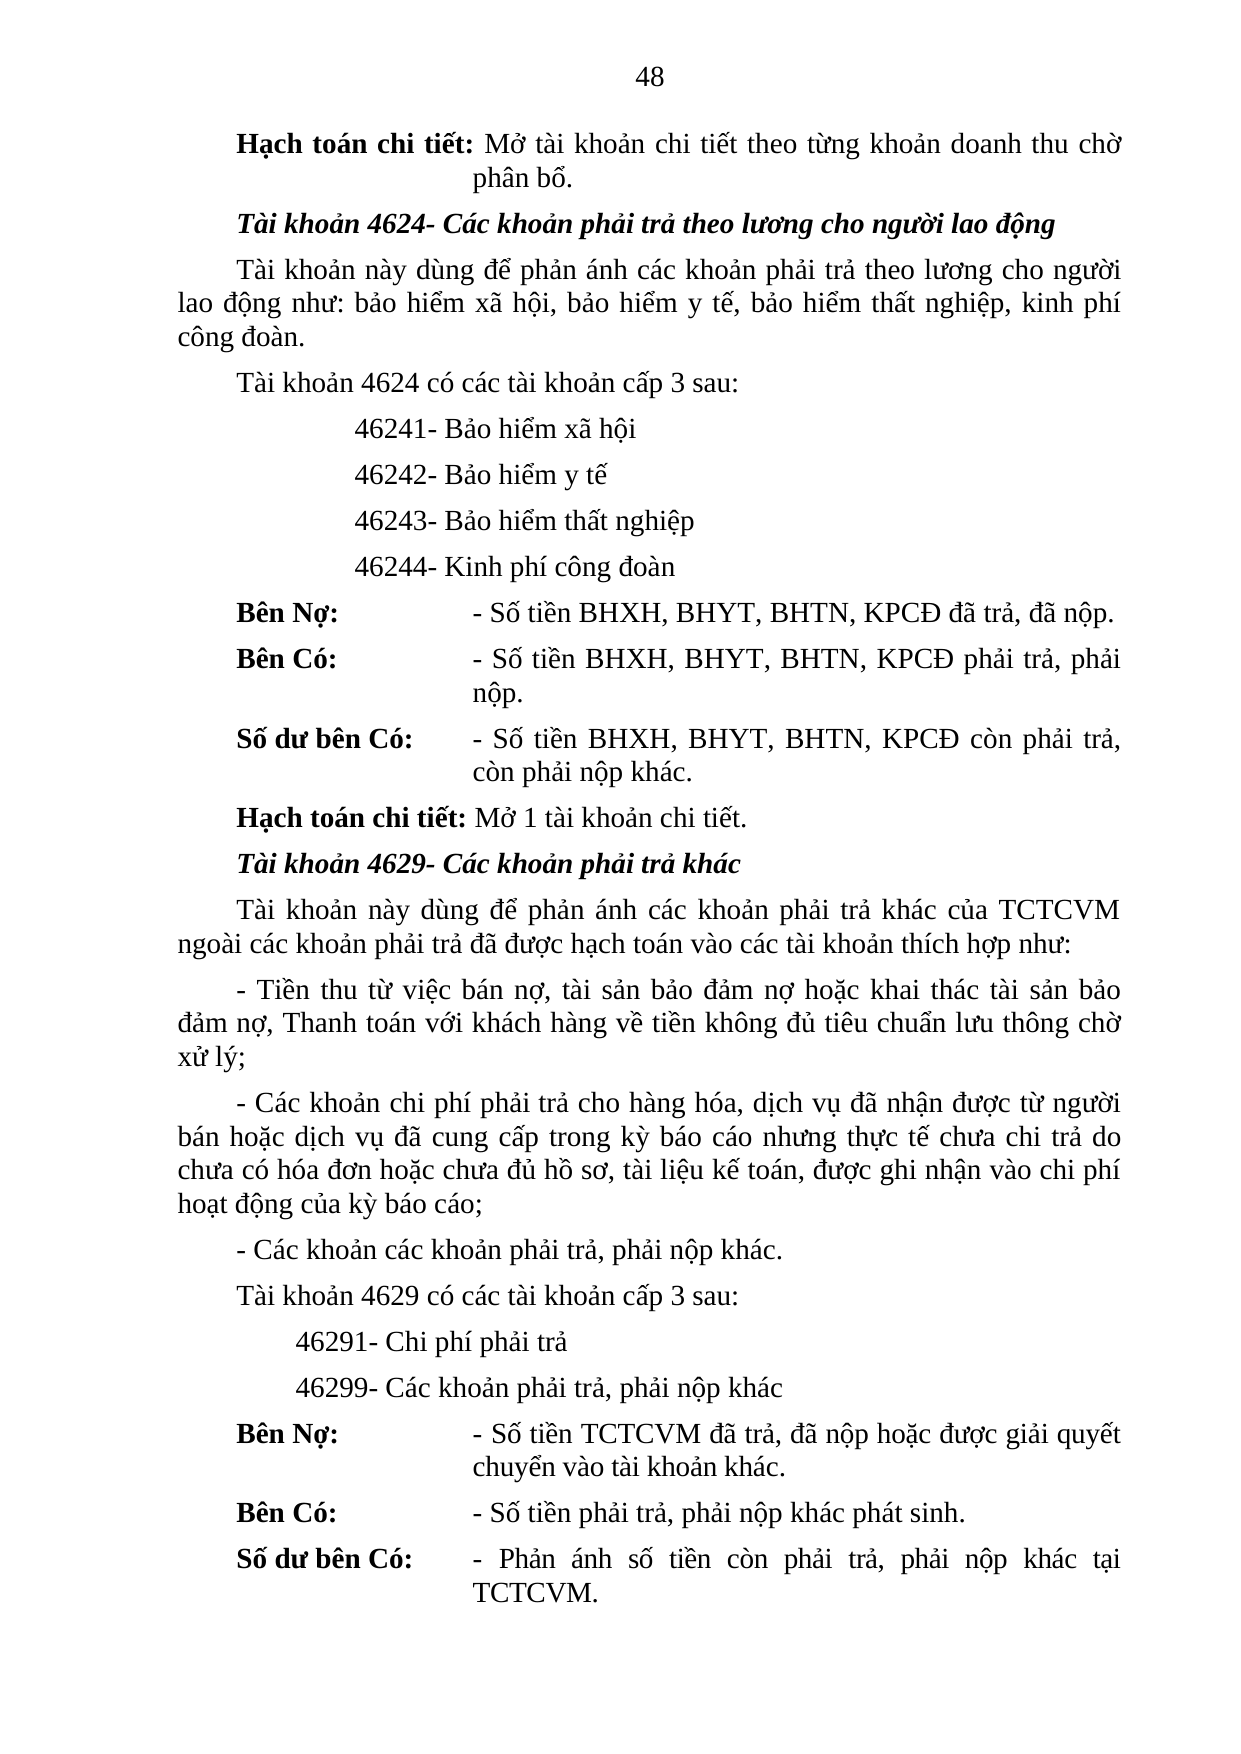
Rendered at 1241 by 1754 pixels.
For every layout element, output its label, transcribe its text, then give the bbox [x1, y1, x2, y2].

text 46243- Bảo hiểm thất nghiệp [177, 503, 1122, 537]
text 46241- Bảo hiểm xã hội [177, 411, 1122, 444]
text - Các khoản chi phí phải trả cho hàng hóa, dịch vụ đã nhận được từ người bán hoặc dịch vụ đã cung cấp trong kỳ báo cáo nhưng thực tế chưa chi trả do chưa có hóa đơn hoặc chưa đủ hồ sơ, tài liệu kế toán, được ghi nhận vào chi phí hoạt động của kỳ báo cáo; [177, 1085, 1122, 1219]
text 46242- Bảo hiểm y tế [177, 457, 1122, 491]
text 46244- Kinh phí công đoàn [177, 549, 1122, 583]
text Tài khoản 4624- Các khoản phải trả theo lương cho người lao động [177, 206, 1122, 239]
text Tài khoản này dùng để phản ánh các khoản phải trả theo lương cho người lao động như: bảo hiểm xã hội, bảo hiểm y tế, bảo hiểm thất nghiệp, kinh phí công đoàn. [177, 252, 1122, 352]
text Hạch toán chi tiết: Mở 1 tài khoản chi tiết. [177, 800, 1122, 834]
text Bên Nợ: - Số tiền BHXH, BHYT, BHTN, KPCĐ đã trả, đã nộp. [236, 595, 1122, 629]
text Hạch toán chi tiết: Mở tài khoản chi tiết theo từng khoản doanh thu chờ phân bổ. [236, 126, 1122, 193]
text Tài khoản 4624 có các tài khoản cấp 3 sau: [177, 365, 1122, 398]
text Bên Có: - Số tiền BHXH, BHYT, BHTN, KPCĐ phải trả, phải nộp. [236, 641, 1122, 708]
text Tài khoản 4629- Các khoản phải trả khác [177, 846, 1122, 880]
text 46299- Các khoản phải trả, phải nộp khác [177, 1370, 1122, 1403]
text Bên Nợ: - Số tiền TCTCVM đã trả, đã nộp hoặc được giải quyết chuyển vào tài khoản khác. [177, 1416, 1122, 1483]
text Bên Có: - Số tiền phải trả, phải nộp khác phát sinh. [177, 1496, 1122, 1529]
text Tài khoản này dùng để phản ánh các khoản phải trả khác của TCTCVM ngoài các khoản phải trả đã được hạch toán vào các tài khoản thích hợp như: [177, 892, 1122, 959]
text - Các khoản các khoản phải trả, phải nộp khác. [177, 1232, 1122, 1265]
text Số dư bên Có: - Số tiền BHXH, BHYT, BHTN, KPCĐ còn phải trả, còn phải nộp khác. [236, 721, 1122, 788]
text Tài khoản 4629 có các tài khoản cấp 3 sau: [177, 1278, 1122, 1311]
text 46291- Chi phí phải trả [177, 1324, 1122, 1357]
text Số dư bên Có: - Phản ánh số tiền còn phải trả, phải nộp khác tại TCTCVM. [236, 1542, 1122, 1609]
text - Tiền thu từ việc bán nợ, tài sản bảo đảm nợ hoặc khai thác tài sản bảo đảm nợ, Thanh toán với khách hàng về tiền không đủ tiêu chuẩn lưu thông chờ xử lý; [177, 972, 1122, 1073]
